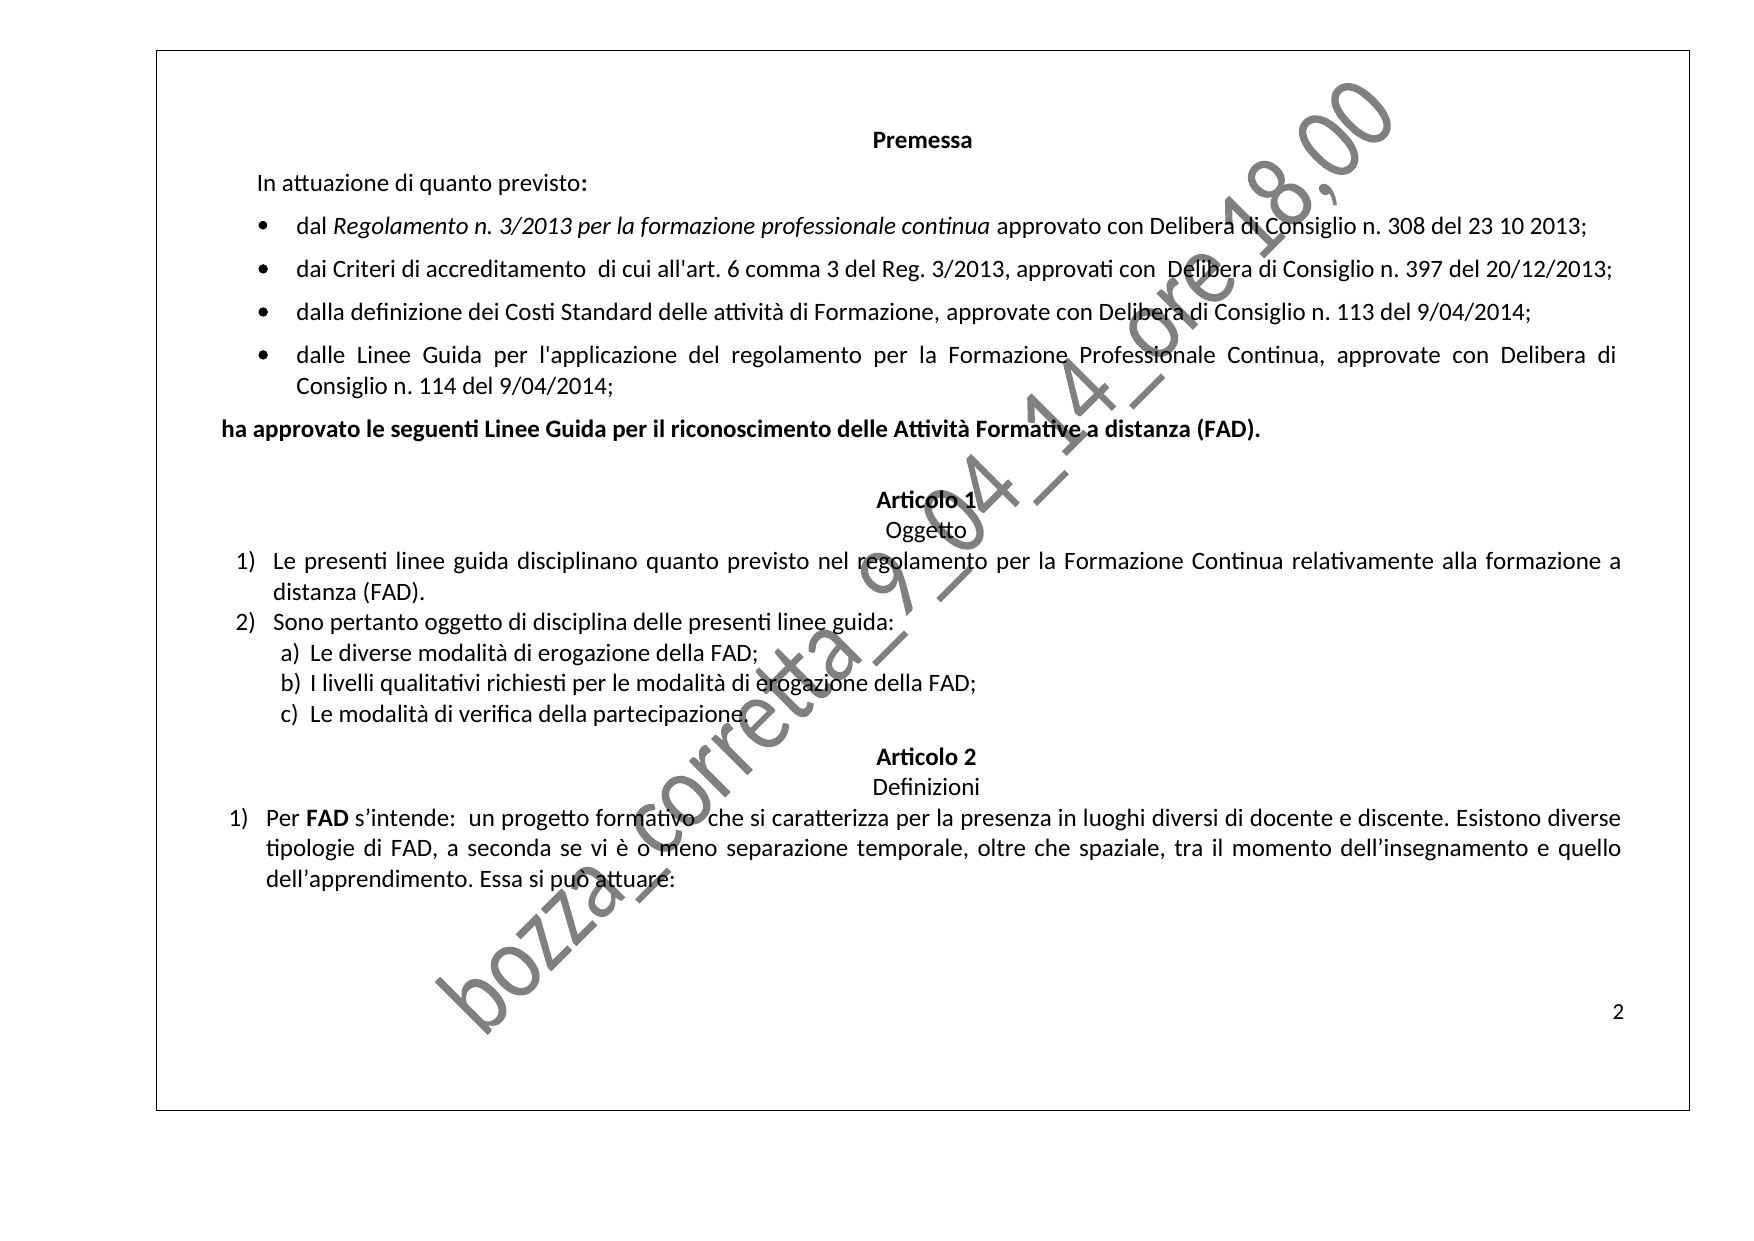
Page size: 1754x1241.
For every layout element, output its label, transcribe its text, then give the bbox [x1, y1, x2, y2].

list dalla definizione dei Costi Standard delle attività di Formazione, approvate con Delibera di Consiglio n. 113 del 9/04/2014; [259, 296, 1618, 327]
list Sono pertanto oggetto di disciplina delle presenti linee guida: [235, 606, 1624, 637]
list ha approvato le seguenti Linee Guida per il riconoscimento delle Attività Formative a distanza (FAD). [221, 413, 1624, 443]
list dal Regolamento n. 3/2013 per la formazione professionale continua approvato con Delibera di Consiglio n. 308 del 23 10 2013; [259, 210, 1624, 241]
text Premessa [221, 124, 1624, 155]
list Per FAD s’intende: un progetto formativo che si caratterizza per la presenza in luoghi diversi di docente e discente. Esistono diverse tipologie di FAD, a seconda se vi è o meno separazione temporale, oltre che spaziale, tra il momento dell’insegnamento e quello dell’apprendimento. Essa si può attuare: [228, 802, 1624, 893]
list dai Criteri di accreditamento di cui all'art. 6 comma 3 del Reg. 3/2013, approvati con Delibera di Consiglio n. 397 del 20/12/2013; [259, 253, 1618, 284]
list Le modalità di verifica della partecipazione. [280, 698, 1624, 728]
text Oggetto [228, 514, 1624, 545]
list Le presenti linee guida disciplinano quanto previsto nel regolamento per la Formazione Continua relativamente alla formazione a distanza (FAD). [235, 545, 1624, 606]
list dalle Linee Guida per l'applicazione del regolamento per la Formazione Professionale Continua, approvate con Delibera di Consiglio n. 114 del 9/04/2014; [259, 339, 1618, 401]
text Definizioni [228, 771, 1624, 802]
text Articolo 1 [228, 484, 1624, 514]
text Articolo 2 [228, 741, 1624, 771]
text In attuazione di quanto previsto: [257, 167, 1624, 198]
list I livelli qualitativi richiesti per le modalità di erogazione della FAD; [280, 667, 1624, 698]
list Le diverse modalità di erogazione della FAD; [280, 637, 1624, 667]
